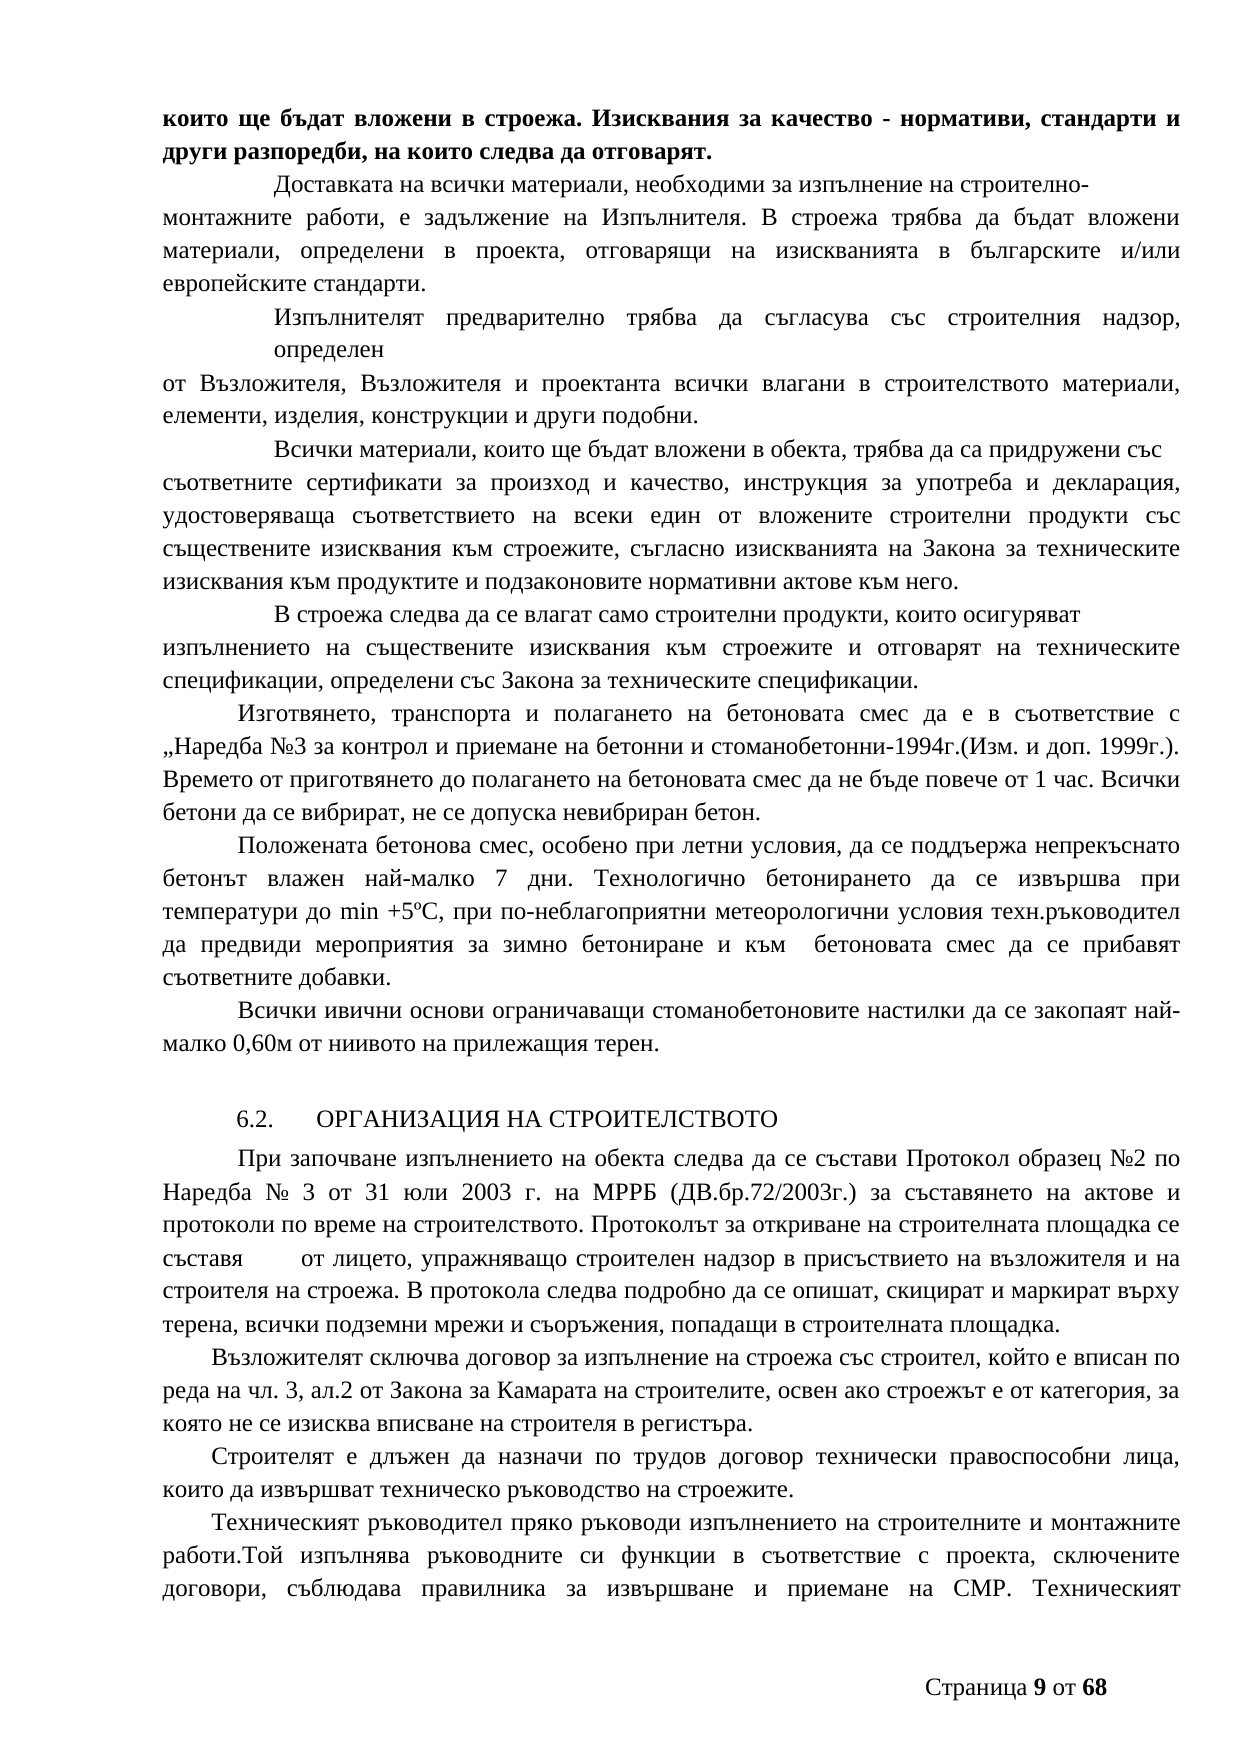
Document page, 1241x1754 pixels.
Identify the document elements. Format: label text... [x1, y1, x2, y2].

text При започване изпълнението на обекта следва да се състави Протокол образец №2 по Наредба № 3 от 31 юли 2003 г. на МРРБ (ДВ.бр.72/2003г.) за съставянето на актове и протоколи по време на строителството. Протоколът за откриване на строителната площадка се съставя от лицето, упражняващо строителен надзор в присъствието на възложителя и на строителя на строежа. В протокола следва подробно да се опишат, скицират и маркират върху терена, всички подземни мрежи и съоръжения, попадащи в строителната площадка. [162, 1143, 1181, 1337]
text които ще бъдат вложени в строежа. Изисквания за качество - нормативи, стандарти и други разпоредби, на които следва да отговарят. [162, 103, 1181, 165]
text Строителят е длъжен да назначи по трудов договор технически правоспособни лица, които да извършват техническо ръководство на строежите. [162, 1441, 1181, 1502]
text Изготвянето, транспорта и полагането на бетоновата смес да е в съответствие с „Наредба №3 за контрол и приемане на бетонни и стоманобетонни-1994г.(Изм. и доп. 1999г.). Времето от приготвянето до полагането на бетоновата смес да не бъде повече от 1 час. Всички бетони да се вибрират, не се допуска невибриран бетон. [162, 698, 1181, 826]
text В строежа следва да се влагат само строителни продукти, които осигуряват [274, 599, 1181, 627]
text Всички ивични основи ограничаващи стоманобетоновите настилки да се закопаят най-малко 0,60м от ниивото на прилежащия терен. [162, 995, 1181, 1057]
text Положената бетонова смес, особено при летни условия, да се поддъержа непрекъснато бетонът влажен най-малко 7 дни. Технологично бетонирането да се извършва при температури до min +5ºС, при по-неблагоприятни метеорологични условия техн.ръководител да предвиди мероприятия за зимно бетониране и към бетоновата смес да се прибавят съответните добавки. [162, 830, 1181, 991]
text Възложителят сключва договор за изпълнение на строежа със строител, който е вписан по реда на чл. 3, ал.2 от Закона за Камарата на строителите, освен ако строежът е от категория, за която не се изисква вписване на строителя в регистъра. [162, 1342, 1181, 1436]
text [162, 1507, 1181, 1602]
text Изпълнителят предварително трябва да съгласува със строителния надзор, определен [274, 302, 1181, 363]
text Доставката на всички материали, необходими за изпълнение на строително- [274, 169, 1181, 198]
text съответните сертификати за произход и качество, инструкция за употреба и декларация, удостоверяваща съответствието на всеки един от вложените строителни продукти със съществените изисквания към строежите, съгласно изискванията на Закона за техническите изисквания към продуктите и подзаконовите нормативни актове към него. [162, 467, 1181, 594]
text изпълнението на съществените изисквания към строежите и отговарят на техническите спецификации, определени със Закона за техническите спецификации. [162, 632, 1181, 693]
list ОРГАНИЗАЦИЯ НА СТРОИТЕЛСТВОТО [236, 1104, 1181, 1133]
text от Възложителя, Възложителя и проектанта всички влагани в строителството материали, елементи, изделия, конструкции и други подобни. [162, 368, 1181, 429]
text монтажните работи, е задължение на Изпълнителя. В строежа трябва да бъдат вложени материали, определени в проекта, отговарящи на изискванията в българските и/или европейските стандарти. [162, 202, 1181, 297]
text Всички материали, които ще бъдат вложени в обекта, трябва да са придружени със [274, 434, 1181, 462]
